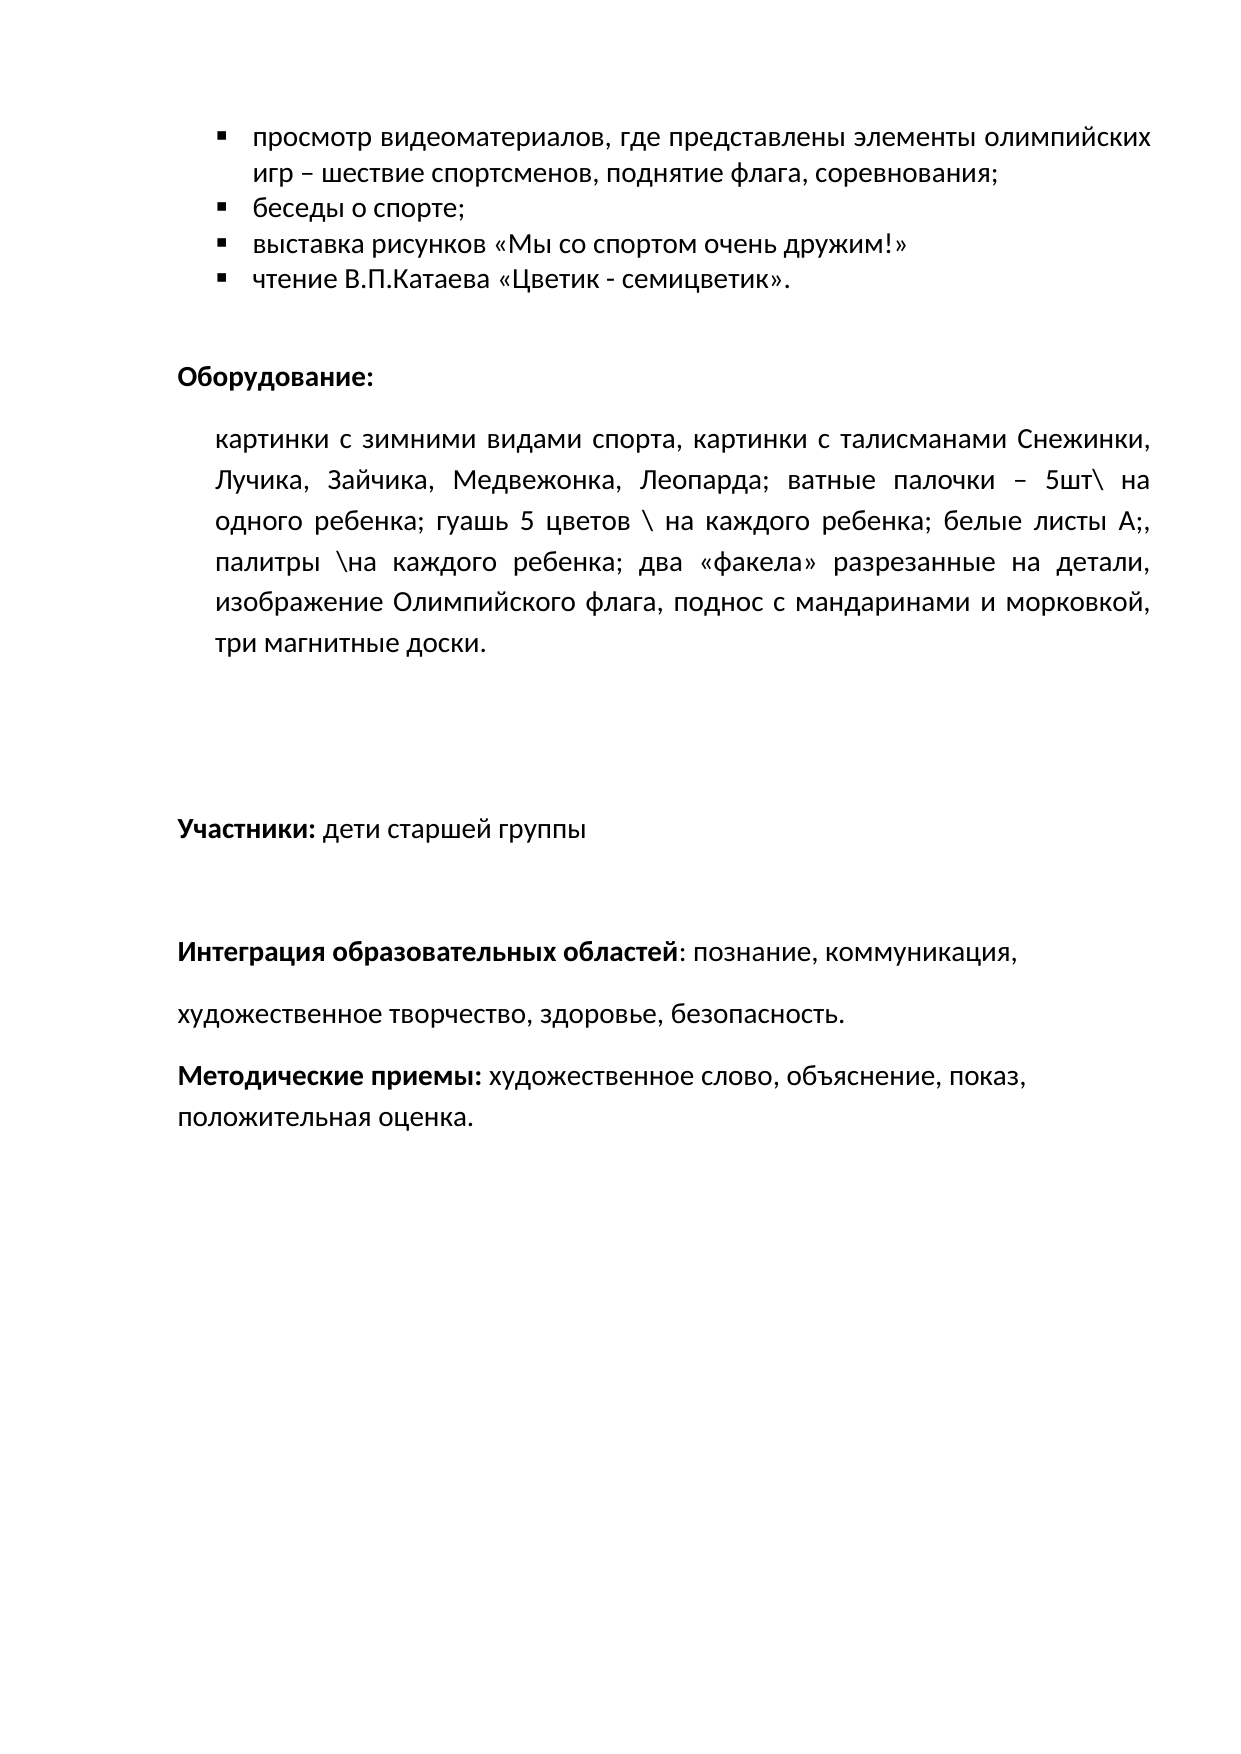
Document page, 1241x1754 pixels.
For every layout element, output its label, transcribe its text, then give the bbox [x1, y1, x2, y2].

text Участники: дети старшей группы [177, 810, 1152, 845]
text картинки с зимними видами спорта, картинки с талисманами Снежинки, Лучика, Зайчика, Медвежонка, Леопарда; ватные палочки – 5шт\ на одного ребенка; гуашь 5 цветов \ на каждого ребенка; белые листы А;, палитры \на каждого ребенка; два «факела» разрезанные на детали, изображение Олимпийского флага, поднос с мандаринами и морковкой, три магнитные доски. [215, 420, 1152, 660]
text Интеграция образовательных областей: познание, коммуникация, [177, 933, 1152, 969]
list чтение В.П.Катаева «Цветик - семицветик». [215, 261, 1152, 296]
list выставка рисунков «Мы со спортом очень дружим!» [215, 225, 1152, 261]
text Оборудование: [177, 358, 1152, 394]
list беседы о спорте; [215, 189, 1152, 225]
text Методические приемы: художественное слово, объяснение, показ, положительная оценка. [177, 1057, 1152, 1133]
text художественное творчество, здоровье, безопасность. [177, 995, 1152, 1031]
list просмотр видеоматериалов, где представлены элементы олимпийских игр – шествие спортсменов, поднятие флага, соревнования; [215, 118, 1152, 189]
